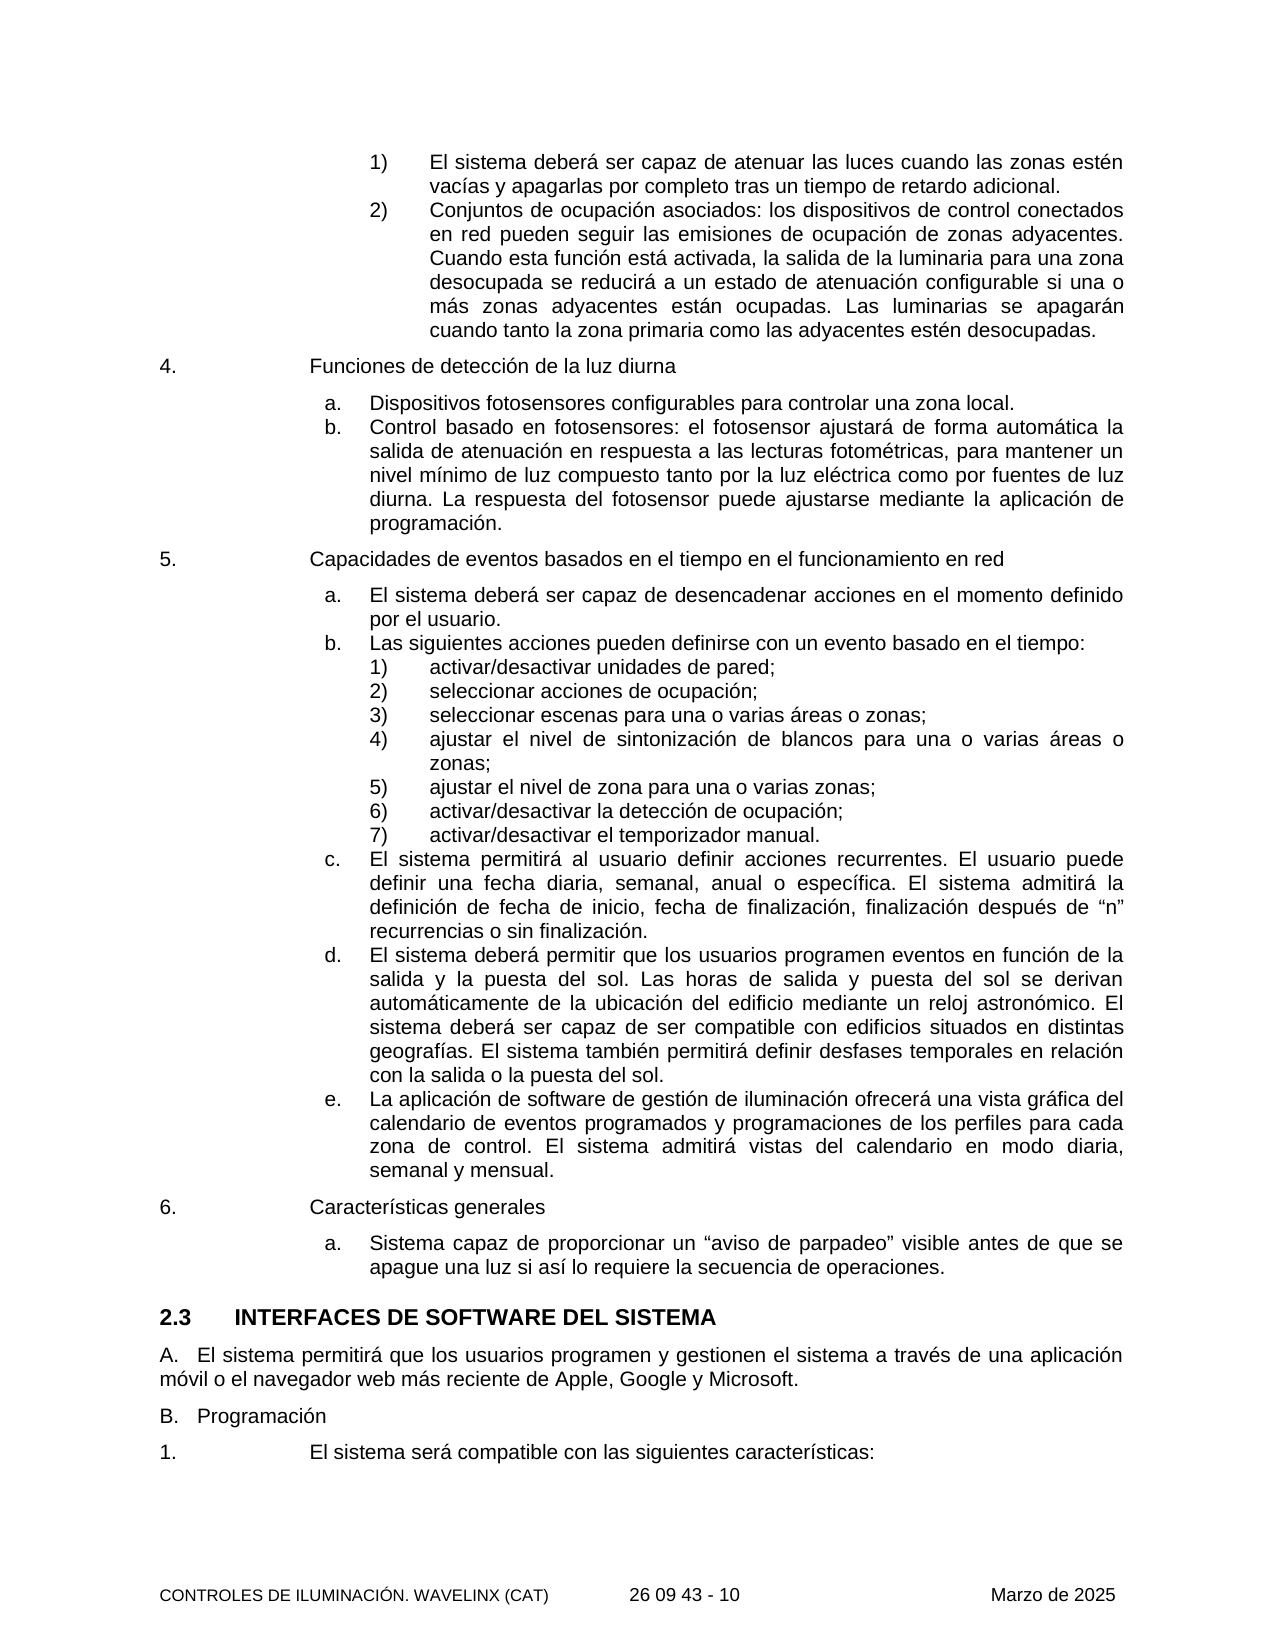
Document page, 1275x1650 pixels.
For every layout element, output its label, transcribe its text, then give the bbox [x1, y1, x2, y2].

text Control basado en fotosensores: el fotosensor ajustará de forma automática la salida de atenuación en respuesta a las lecturas fotométricas, para mantener un nivel mínimo de luz compuesto tanto por la luz eléctrica como por fuentes de luz diurna. La respuesta del fotosensor puede ajustarse mediante la aplicación de programación. [324, 414, 1125, 534]
list El sistema permitirá que los usuarios programen y gestionen el sistema a través de una aplicación móvil o el navegador web más reciente de Apple, Google y Microsoft. [159, 1343, 1125, 1391]
text Conjuntos de ocupación asociados: los dispositivos de control conectados en red pueden seguir las emisiones de ocupación de zonas adyacentes. Cuando esta función está activada, la salida de la luminaria para una zona desocupada se reducirá a un estado de atenuación configurable si una o más zonas adyacentes están ocupadas. Las luminarias se apagarán cuando tanto la zona primaria como las adyacentes estén desocupadas. [369, 198, 1125, 342]
text seleccionar acciones de ocupación; [369, 679, 1125, 703]
text seleccionar escenas para una o varias áreas o zonas; [369, 703, 1125, 727]
text Características generales [159, 1195, 1125, 1219]
text Las siguientes acciones pueden definirse con un evento basado en el tiempo: [324, 631, 1125, 655]
text Funciones de detección de la luz diurna [159, 354, 1125, 378]
list El sistema deberá ser capaz de atenuar las luces cuando las zonas estén vacías y apagarlas por completo tras un tiempo de retardo adicional. [369, 150, 1125, 198]
list Programación [159, 1403, 1125, 1427]
text El sistema permitirá al usuario definir acciones recurrentes. El usuario puede definir una fecha diaria, semanal, anual o específica. El sistema admitirá la definición de fecha de inicio, fecha de finalización, finalización después de “n” recurrencias o sin finalización. [324, 847, 1125, 943]
list Sistema capaz de proporcionar un “aviso de parpadeo” visible antes de que se apague una luz si así lo requiere la secuencia de operaciones. [324, 1231, 1125, 1279]
text activar/desactivar la detección de ocupación; [369, 799, 1125, 823]
text activar/desactivar el temporizador manual. [369, 823, 1125, 847]
text ajustar el nivel de sintonización de blancos para una o varias áreas o zonas; [369, 727, 1125, 775]
list El sistema será compatible con las siguientes características: [159, 1440, 1125, 1464]
text Capacidades de eventos basados en el tiempo en el funcionamiento en red [159, 547, 1125, 571]
text El sistema deberá permitir que los usuarios programen eventos en función de la salida y la puesta del sol. Las horas de salida y puesta del sol se derivan automáticamente de la ubicación del edificio mediante un reloj astronómico. El sistema deberá ser capaz de ser compatible con edificios situados en distintas geografías. El sistema también permitirá definir desfases temporales en relación con la salida o la puesta del sol. [324, 943, 1125, 1086]
list Dispositivos fotosensores configurables para controlar una zona local. [324, 391, 1125, 414]
subtitle INTERFACES DE SOFTWARE DEL SISTEMA [159, 1304, 1125, 1331]
text La aplicación de software de gestión de iluminación ofrecerá una vista gráfica del calendario de eventos programados y programaciones de los perfiles para cada zona de control. El sistema admitirá vistas del calendario en modo diaria, semanal y mensual. [324, 1086, 1125, 1182]
list activar/desactivar unidades de pared; [369, 655, 1125, 679]
text ajustar el nivel de zona para una o varias zonas; [369, 775, 1125, 799]
list El sistema deberá ser capaz de desencadenar acciones en el momento definido por el usuario. [324, 583, 1125, 631]
